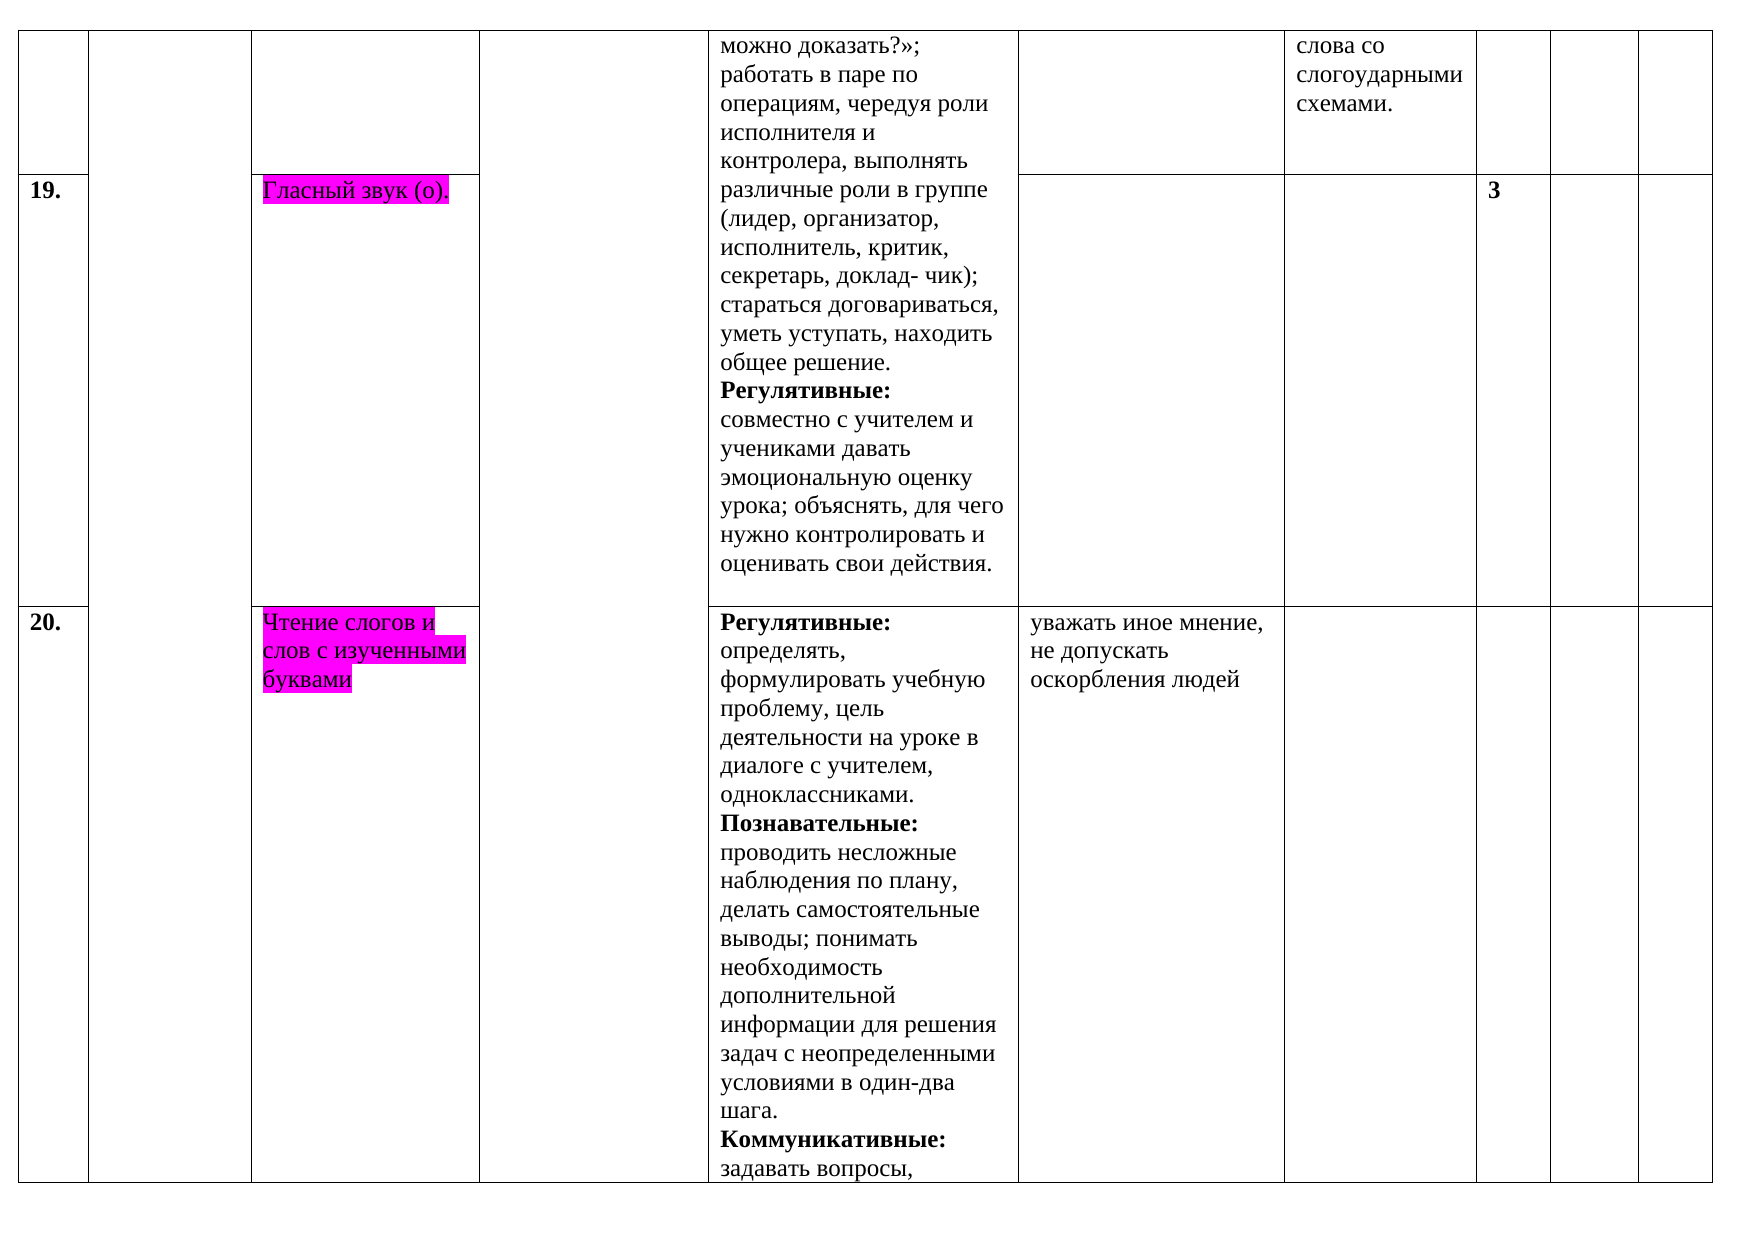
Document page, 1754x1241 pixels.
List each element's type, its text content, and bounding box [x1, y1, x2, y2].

table_cell [1639, 607, 1712, 1182]
table_cell [1551, 607, 1638, 1182]
table_cell [1551, 175, 1638, 606]
table_cell [1019, 175, 1284, 606]
table_cell [1639, 175, 1712, 606]
table_cell 2 [1477, 31, 1550, 174]
table_cell [1477, 607, 1550, 1182]
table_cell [252, 607, 479, 1182]
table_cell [709, 607, 1018, 1182]
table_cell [1019, 607, 1284, 1182]
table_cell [252, 31, 479, 174]
table_cell [1285, 607, 1476, 1182]
table_cell [1639, 31, 1712, 174]
table_cell Гласный звук (о). [252, 175, 479, 606]
table_cell [1551, 31, 1638, 174]
table_cell 3 [1477, 175, 1550, 606]
table_cell [1285, 175, 1476, 606]
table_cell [709, 31, 1018, 606]
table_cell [1019, 31, 1284, 174]
table_cell [19, 175, 88, 606]
table_cell [19, 607, 88, 1182]
table_cell [19, 31, 88, 174]
